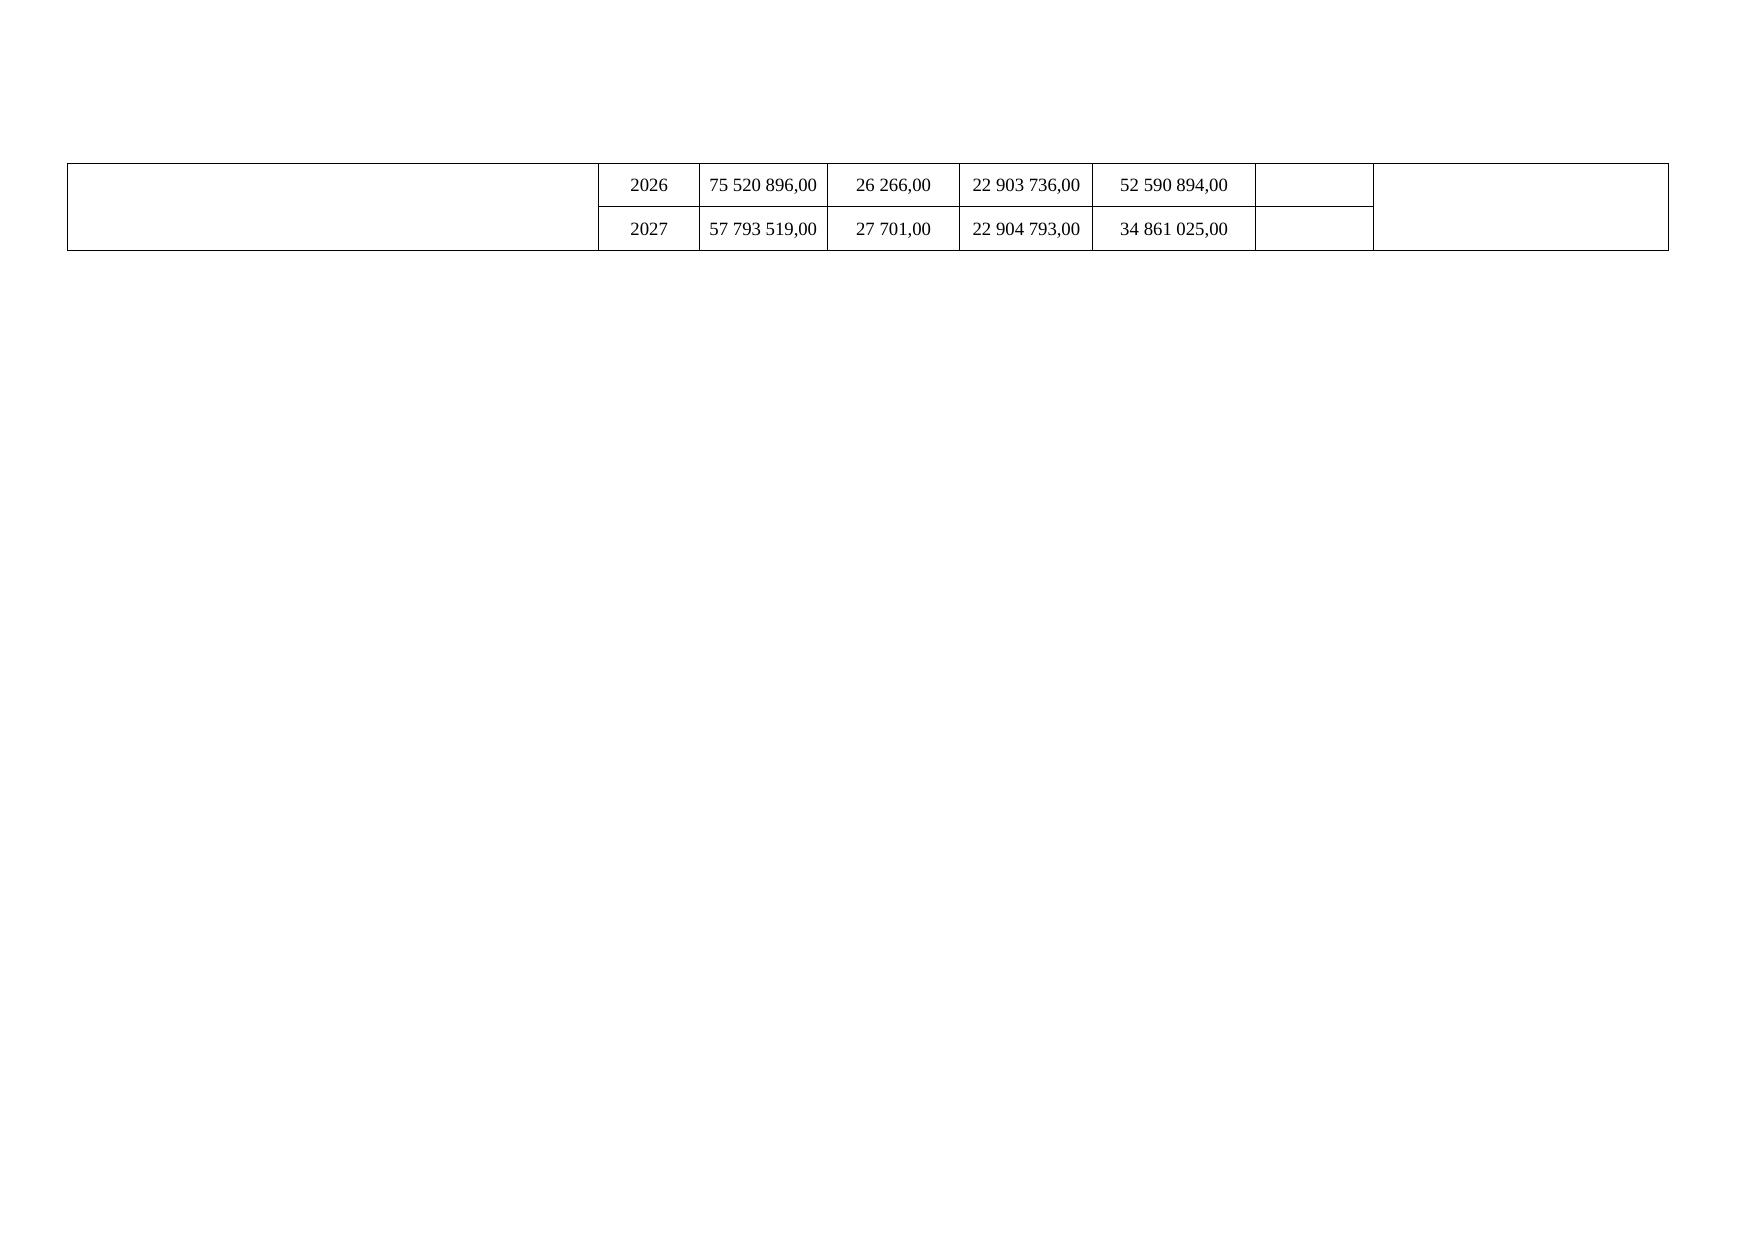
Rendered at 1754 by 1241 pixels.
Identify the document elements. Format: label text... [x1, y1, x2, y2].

table_cell 2027 [599, 207, 699, 250]
table_cell 57 793 519,00 [700, 207, 827, 250]
table_cell 26 266,00 [828, 164, 959, 206]
table_cell 27 701,00 [828, 207, 959, 250]
table_cell 22 903 736,00 [960, 164, 1092, 206]
table_cell 75 520 896,00 [700, 164, 827, 206]
table_cell [1256, 207, 1373, 250]
table_cell 22 904 793,00 [960, 207, 1092, 250]
table_cell 34 861 025,00 [1093, 207, 1255, 250]
table_cell 2026 [599, 164, 699, 206]
table_cell 52 590 894,00 [1093, 164, 1255, 206]
table_cell [1256, 164, 1373, 206]
